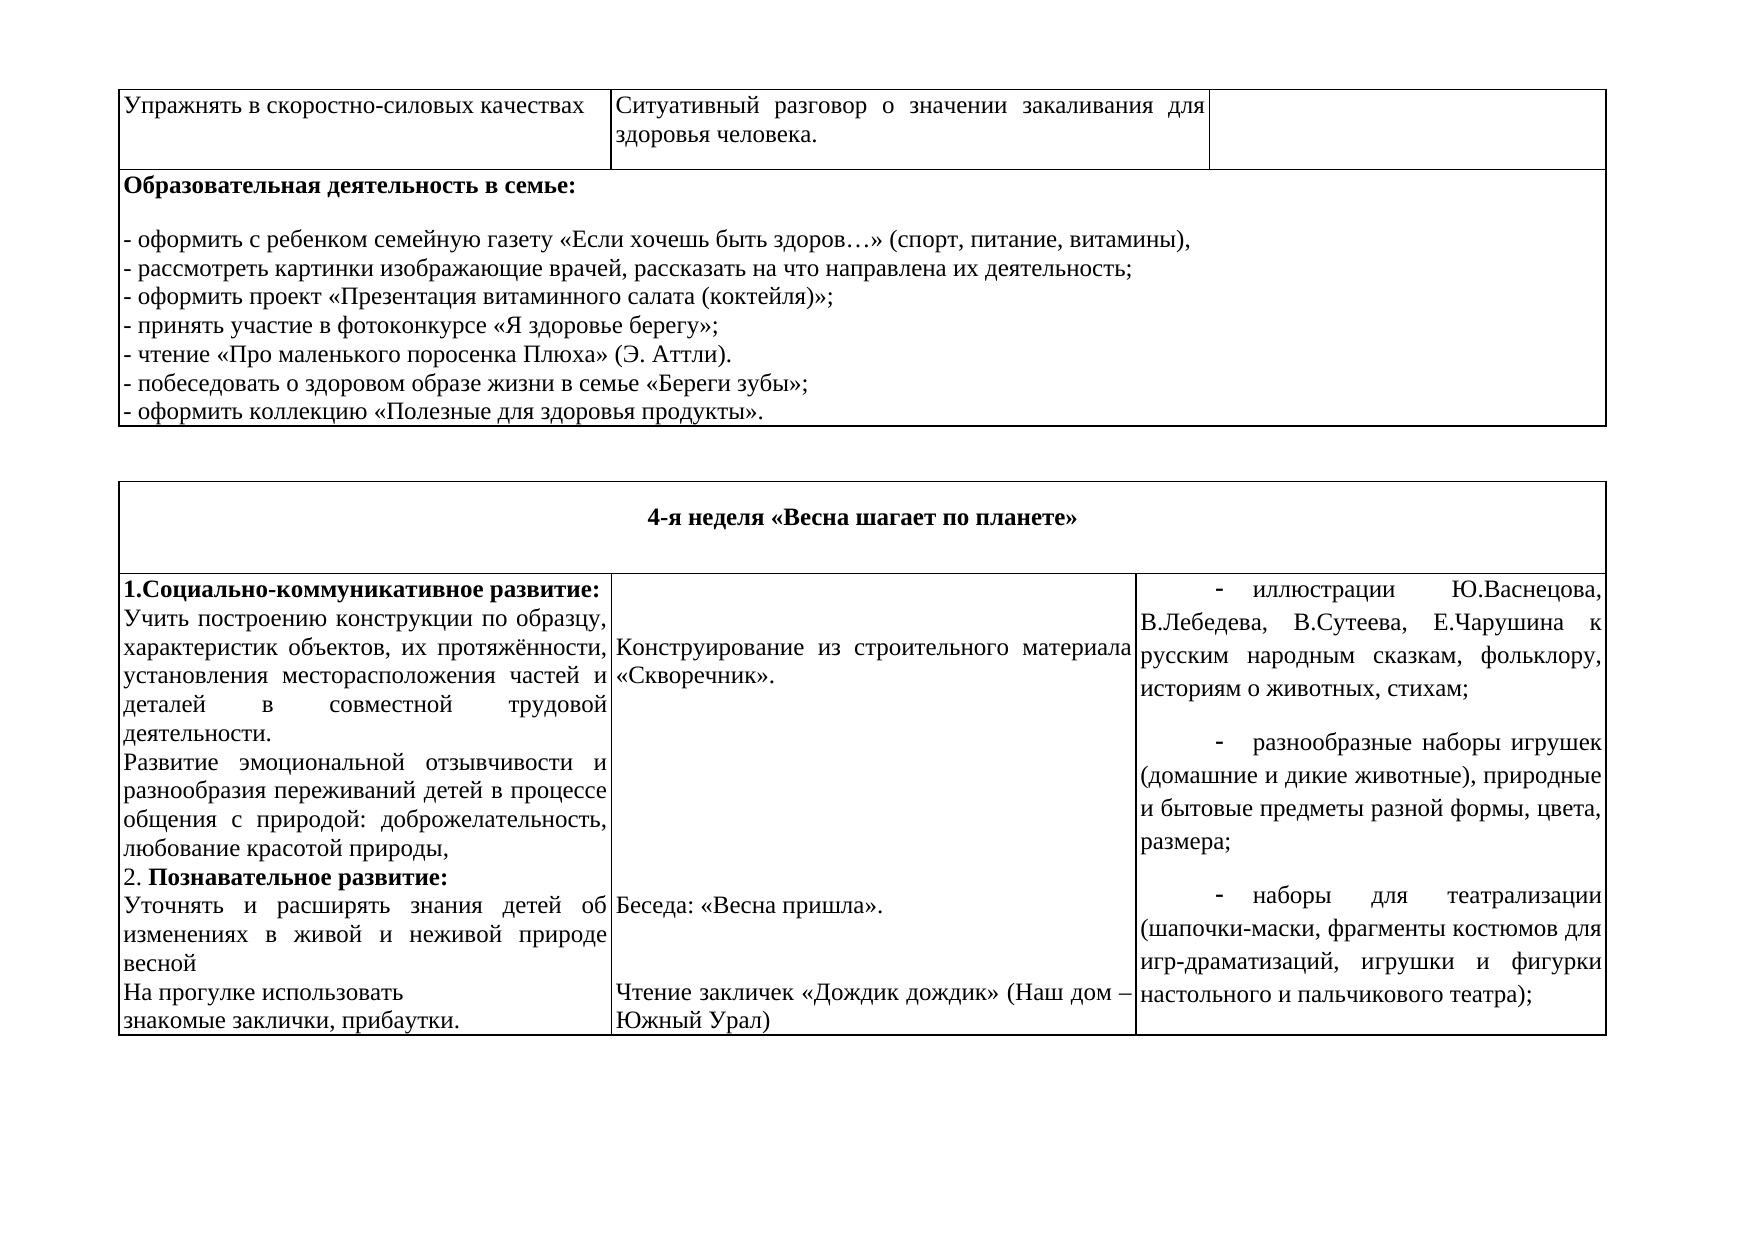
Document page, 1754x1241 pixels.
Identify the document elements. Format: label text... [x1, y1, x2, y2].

table_header 4-я неделя «Весна шагает по планете» [120, 482, 1605, 573]
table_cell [1137, 574, 1605, 1034]
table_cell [120, 90, 610, 168]
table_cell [1210, 90, 1605, 168]
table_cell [612, 90, 1209, 168]
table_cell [120, 574, 611, 1034]
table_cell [612, 574, 1135, 1034]
table_cell Образовательная деятельность в семье: - оформить с ребенком семейную газету «Если хочешь быть здоров…» (спорт, питание, витамины), - рассмотреть картинки изображающие врачей, рассказать на что направлена их деятельность; - оформить проект «Презентация витаминного салата (коктейля)»; - принять участие в фотоконкурсе «Я здоровье берегу»; - чтение «Про маленького поросенка Плюха» (Э. Аттли). - побеседовать о здоровом образе жизни в семье «Береги зубы»; - оформить коллекцию «Полезные для здоровья продукты». [120, 170, 1605, 425]
